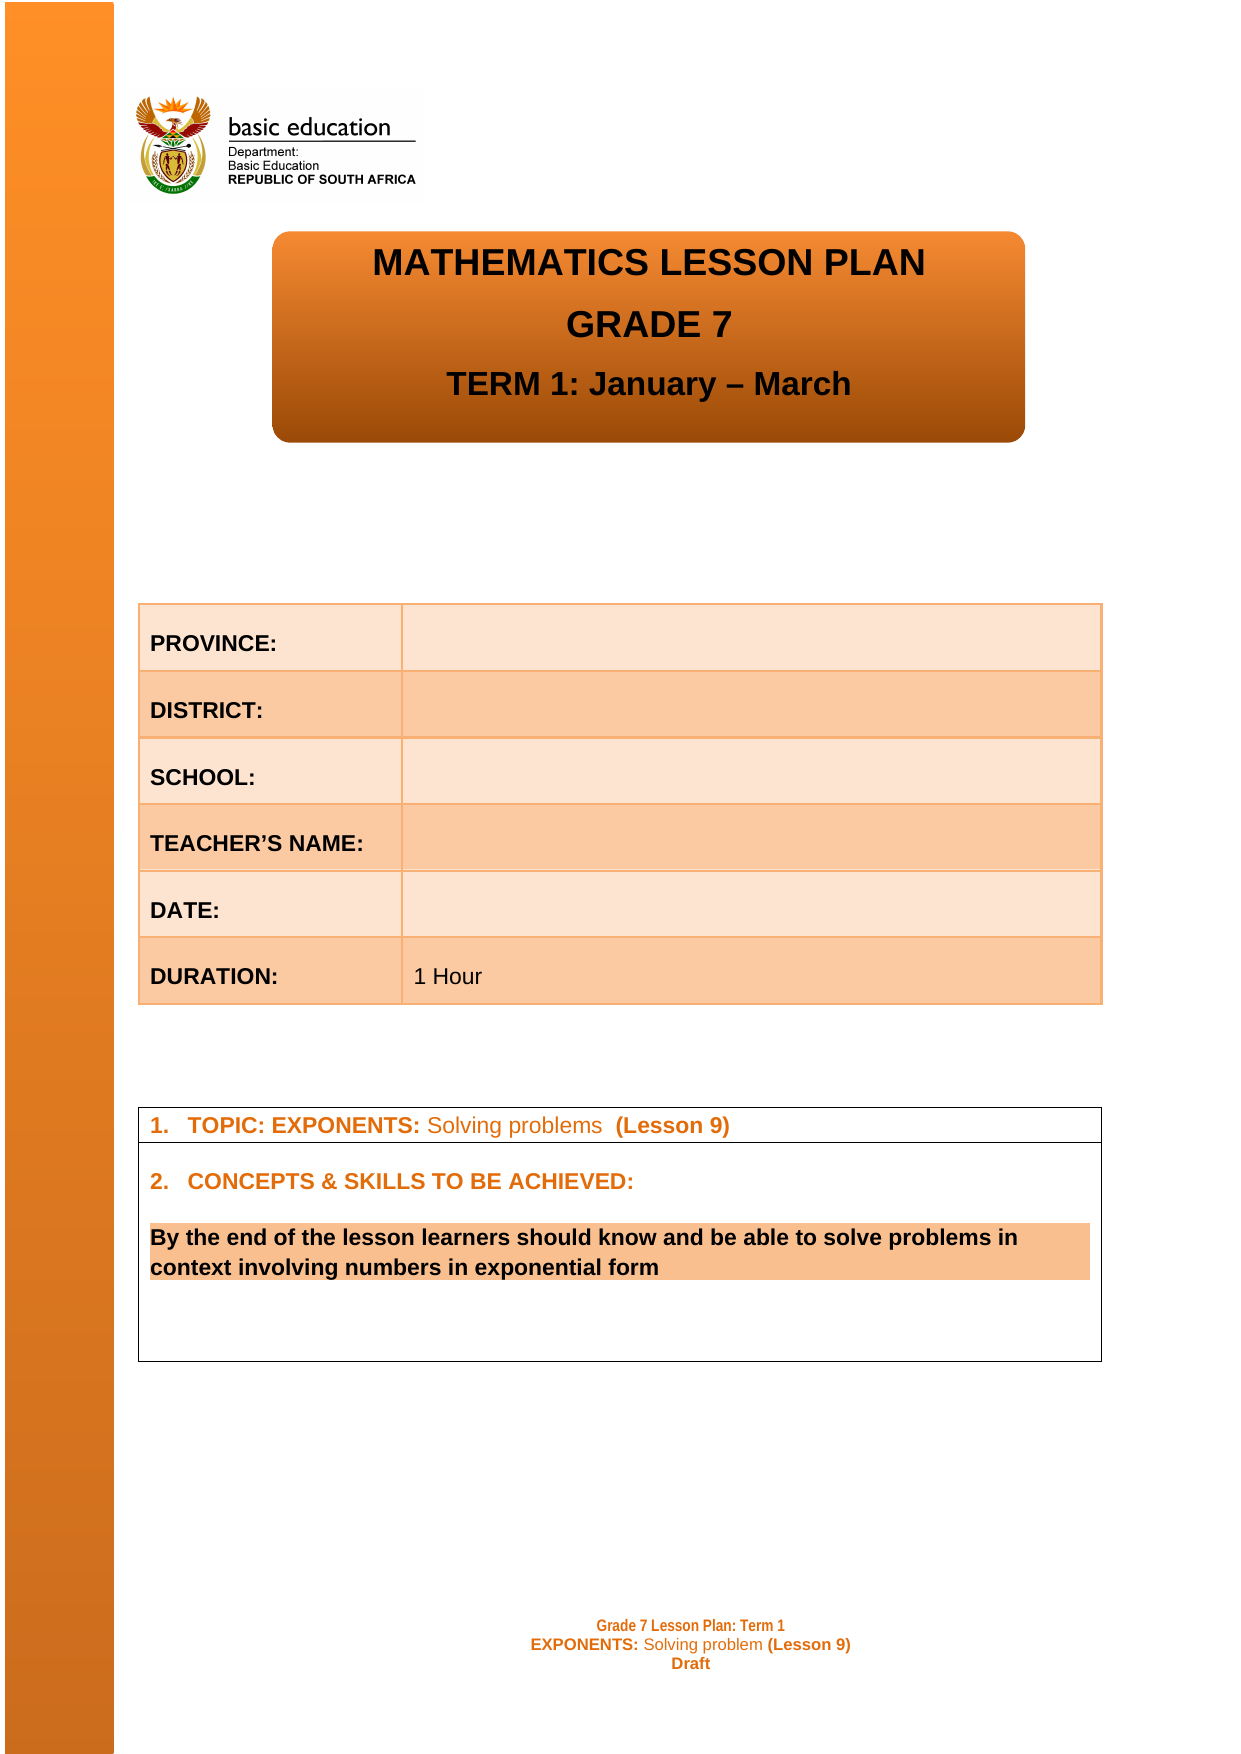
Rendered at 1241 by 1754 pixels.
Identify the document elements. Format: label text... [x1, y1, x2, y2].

picture [127, 87, 425, 202]
table_header [403, 605, 1100, 670]
table_cell [403, 672, 1100, 736]
table_cell DURATION: [140, 938, 401, 1003]
table_header TOPIC: EXPONENTS: Solving problems (Lesson 9) [139, 1108, 1101, 1142]
table_cell [403, 872, 1100, 936]
table_cell [403, 739, 1100, 803]
table_cell 1 Hour [403, 938, 1100, 1003]
table_cell TEACHER’S NAME: [140, 805, 401, 869]
table_cell CONCEPTS & SKILLS TO BE ACHIEVED: By the end of the lesson learners should know and be able to solve problems in context involving numbers in exponential form [139, 1143, 1101, 1361]
table_header PROVINCE: [140, 605, 401, 670]
table_cell DISTRICT: [140, 672, 401, 736]
table_cell DATE: [140, 872, 401, 936]
table_cell SCHOOL: [140, 739, 401, 803]
table_cell [403, 805, 1100, 869]
